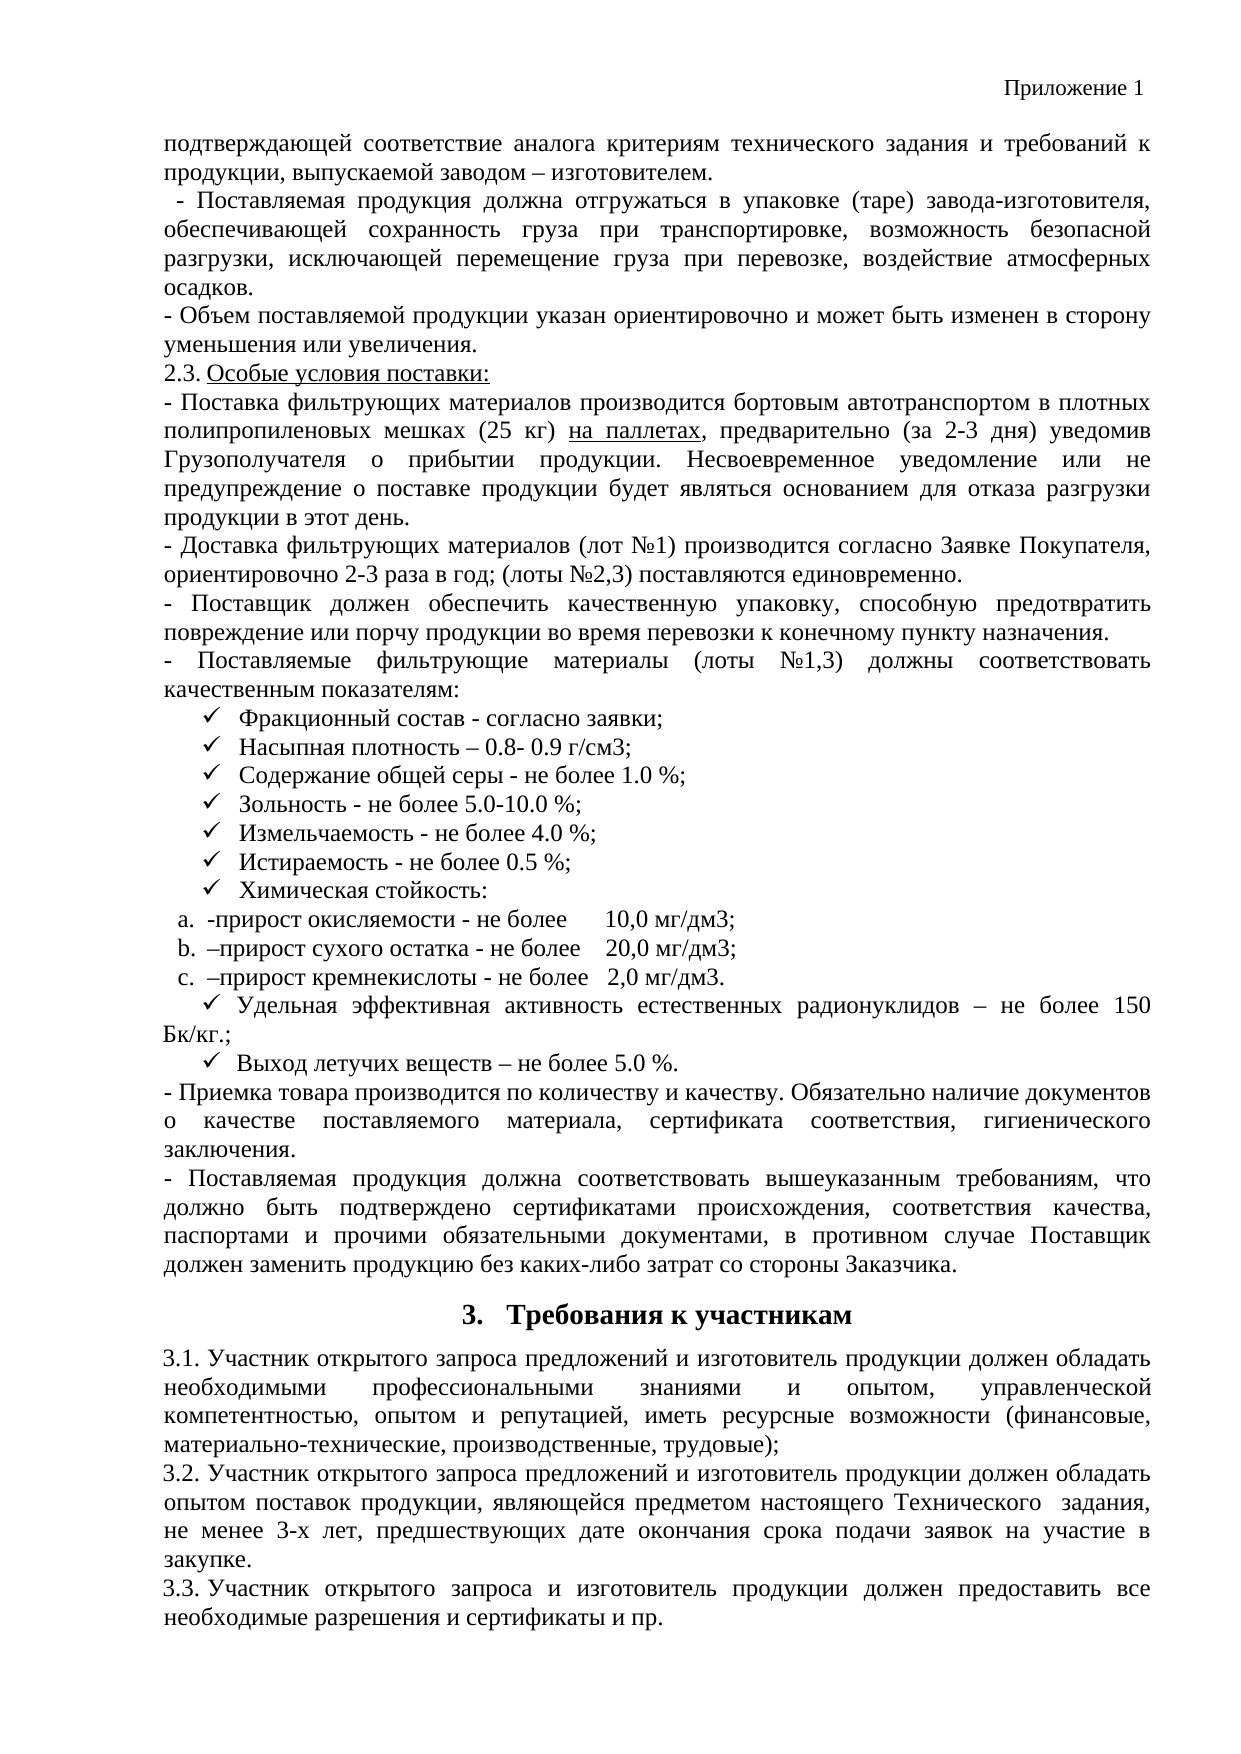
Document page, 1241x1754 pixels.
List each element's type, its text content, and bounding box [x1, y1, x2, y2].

text - Поставка фильтрующих материалов производится бортовым автотранспортом в плотных полипропиленовых мешках (25 кг) на паллетах, предварительно (за 2-3 дня) уведомив Грузополучателя о прибытии продукции. Несвоевременное уведомление или не предупреждение о поставке продукции будет являться основанием для отказа разгрузки продукции в этот день. [164, 387, 1152, 531]
text 2.3. Особые условия поставки: [164, 358, 1152, 387]
text - Объем поставляемой продукции указан ориентировочно и может быть изменен в сторону уменьшения или увеличения. [164, 301, 1152, 358]
list Химическая стойкость: [201, 876, 1152, 904]
list Удельная эффективная активность естественных радионуклидов – не более 150 Бк/кг.; [162, 991, 1152, 1048]
list Измельчаемость - не более 4.0 %; [201, 818, 1152, 847]
list Зольность - не более 5.0-10.0 %; [201, 789, 1152, 818]
text - Доставка фильтрующих материалов (лот №1) производится согласно Заявке Покупателя, ориентировочно 2-3 раза в год; (лоты №2,3) поставляются единовременно. [164, 531, 1152, 588]
list Участник открытого запроса предложений и изготовитель продукции должен обладать необходимыми профессиональными знаниями и опытом, управленческой компетентностью, опытом и репутацией, иметь ресурсные возможности (финансовые, материально-технические, производственные, трудовые); [162, 1343, 1152, 1458]
list Участник открытого запроса предложений и изготовитель продукции должен обладать опытом поставок продукции, являющейся предметом настоящего Технического задания, не менее 3-х лет, предшествующих дате окончания срока подачи заявок на участие в закупке. [162, 1458, 1152, 1573]
text - Поставщик должен обеспечить качественную упаковку, способную предотвратить повреждение или порчу продукции во время перевозки к конечному пункту назначения. [164, 588, 1152, 646]
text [164, 128, 1152, 186]
list Содержание общей серы - не более 1.0 %; [201, 761, 1152, 789]
text - Приемка товара производится по количеству и качеству. Обязательно наличие документов о качестве поставляемого материала, сертификата соответствия, гигиенического заключения. [164, 1077, 1152, 1163]
text a. -прирост окисляемости - не более 10,0 мг/дм3; [164, 904, 1152, 933]
list Требования к участникам [162, 1297, 1152, 1331]
text - Поставляемая продукция должна соответствовать вышеуказанным требованиям, что должно быть подтверждено сертификатами происхождения, соответствия качества, паспортами и прочими обязательными документами, в противном случае Поставщик должен заменить продукцию без каких-либо затрат со стороны Заказчика. [164, 1163, 1152, 1278]
list Истираемость - не более 0.5 %; [201, 847, 1152, 876]
text - Поставляемые фильтрующие материалы (лоты №1,3) должны соответствовать качественным показателям: [164, 646, 1152, 703]
text - Поставляемая продукция должна отгружаться в упаковке (таре) завода-изготовителя, обеспечивающей сохранность груза при транспортировке, возможность безопасной разгрузки, исключающей перемещение груза при перевозке, воздействие атмосферных осадков. [164, 186, 1152, 301]
list Насыпная плотность – 0.8- 0.9 г/см3; [201, 732, 1152, 761]
text b. –прирост сухого остатка - не более 20,0 мг/дм3; [164, 933, 1152, 962]
list Участник открытого запроса и изготовитель продукции должен предоставить все необходимые разрешения и сертификаты и пр. [162, 1573, 1152, 1631]
list Фракционный состав - согласно заявки; [201, 703, 1152, 732]
list Выход летучих веществ – не более 5.0 %. [162, 1048, 1152, 1077]
text c. –прирост кремнекислоты - не более 2,0 мг/дм3. [164, 962, 1152, 991]
